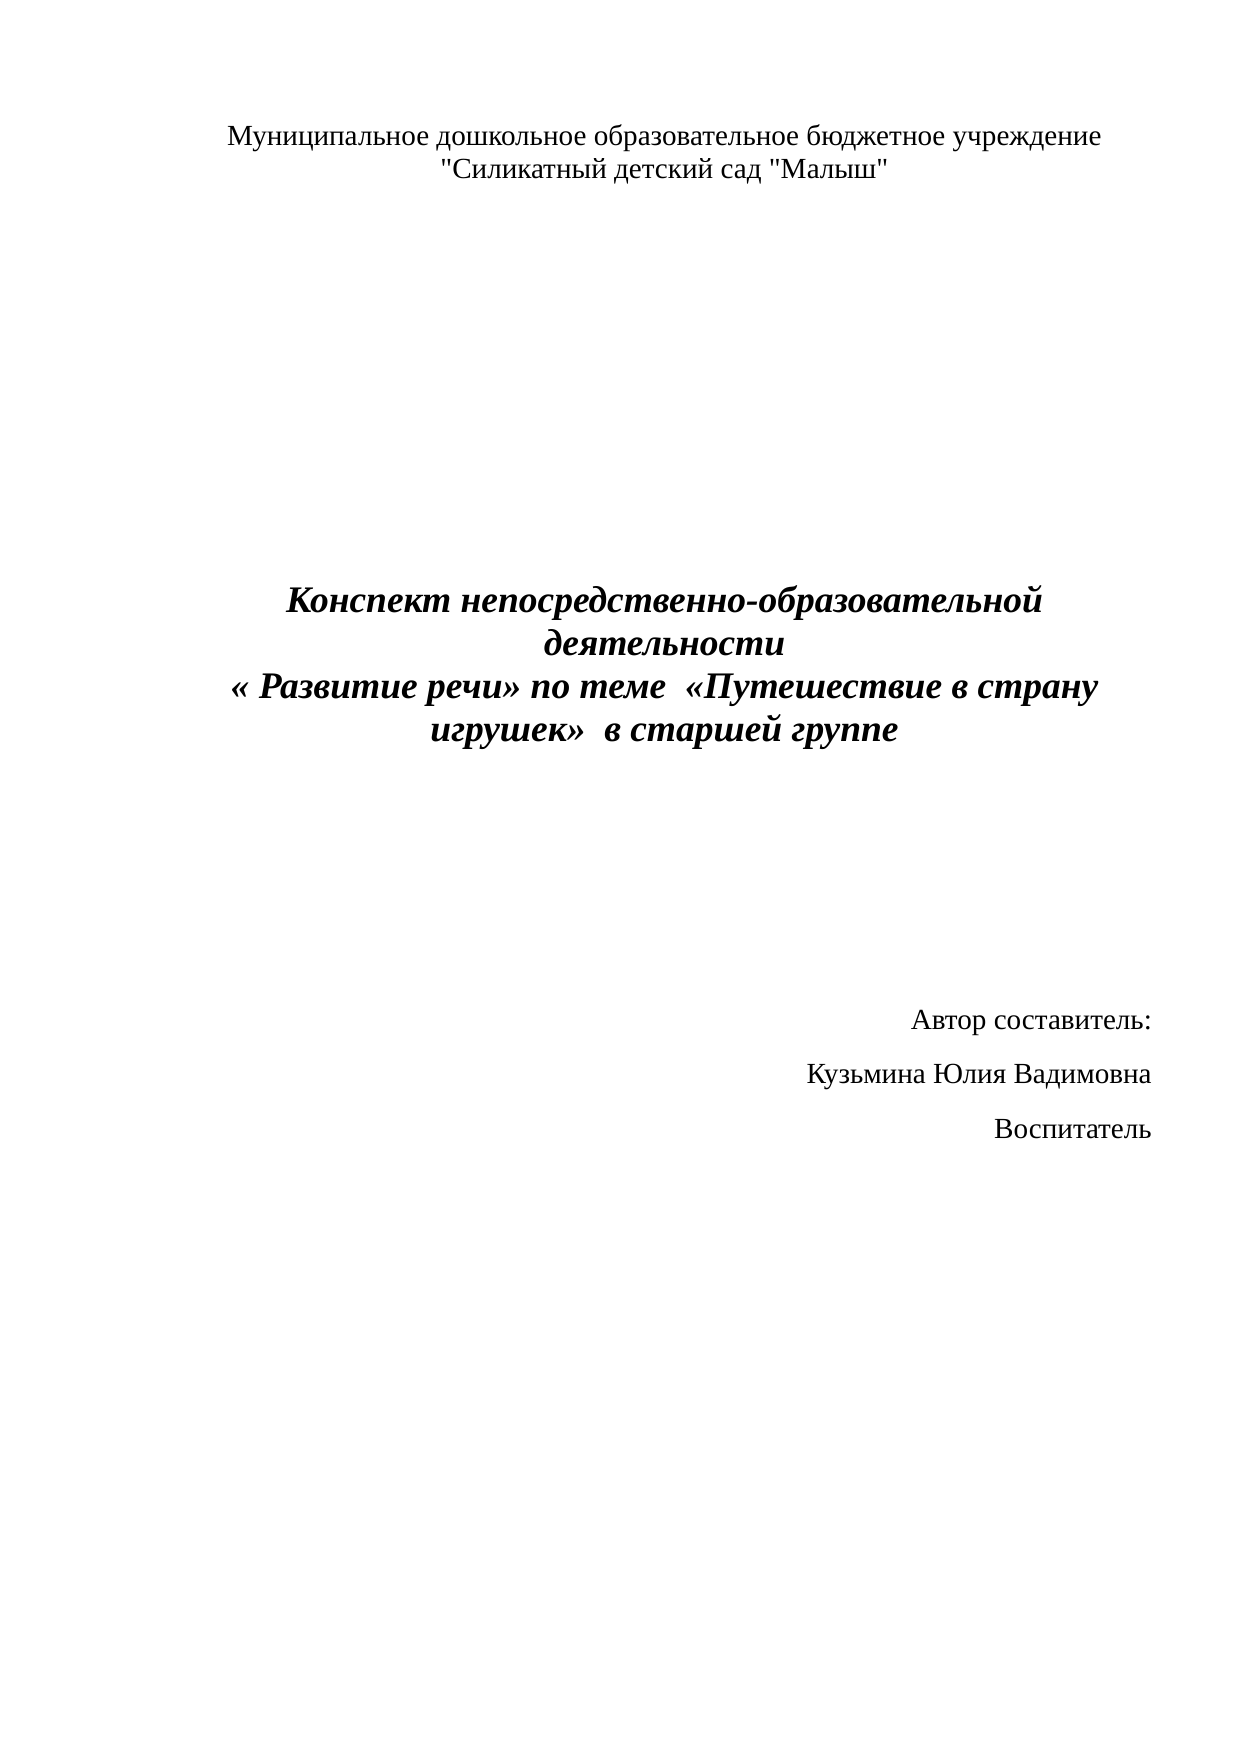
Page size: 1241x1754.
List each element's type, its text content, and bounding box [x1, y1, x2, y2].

text « Развитие речи» по теме «Путешествие в страну игрушек» в старшей группе [177, 664, 1152, 750]
text Воспитатель [177, 1111, 1152, 1144]
text Муниципальное дошкольное образовательное бюджетное учреждение "Силикатный детский сад "Малыш" [177, 118, 1152, 185]
text Конспект непосредственно-образовательной деятельности [177, 577, 1152, 664]
text Кузьмина Юлия Вадимовна [177, 1056, 1152, 1090]
text Автор составитель: [177, 1002, 1152, 1036]
